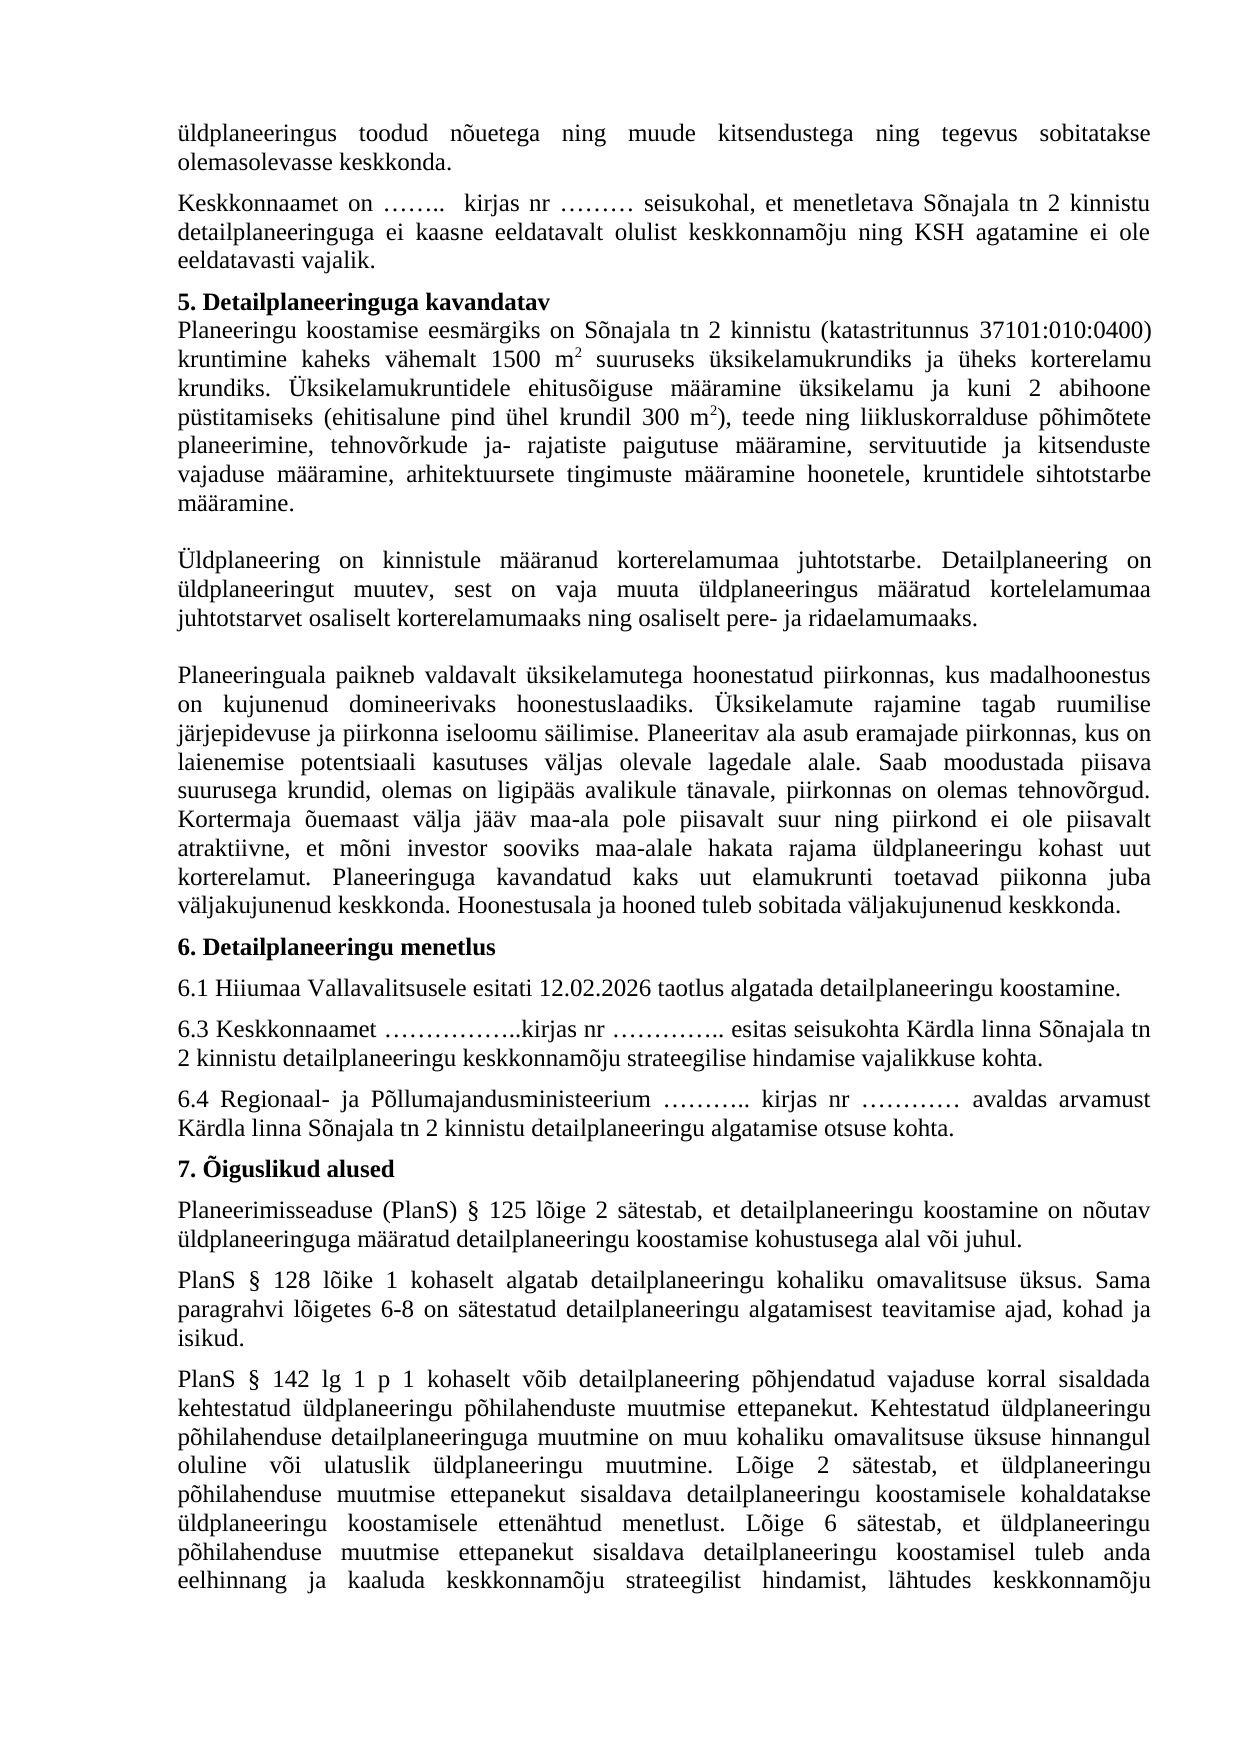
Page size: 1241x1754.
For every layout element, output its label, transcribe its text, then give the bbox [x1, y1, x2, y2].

text 6.4 Regionaal- ja Põllumajandusministeerium ……….. kirjas nr ………… avaldas arvamust Kärdla linna Sõnajala tn 2 kinnistu detailplaneeringu algatamise otsuse kohta. [177, 1084, 1152, 1142]
text 7. Õiguslikud alused [177, 1154, 1152, 1183]
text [177, 118, 1152, 176]
text 5. Detailplaneeringuga kavandatav [177, 287, 1152, 316]
text Keskkonnaamet on …….. kirjas nr ……… seisukohal, et menetletava Sõnajala tn 2 kinnistu detailplaneeringuga ei kaasne eeldatavalt olulist keskkonnamõju ning KSH agatamine ei ole eeldatavasti vajalik. [177, 188, 1152, 274]
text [177, 1364, 1152, 1594]
text Planeeringu koostamise eesmärgiks on Sõnajala tn 2 kinnistu (katastritunnus 37101:010:0400) kruntimine kaheks vähemalt 1500 m2 suuruseks üksikelamukrundiks ja üheks korterelamu krundiks. Üksikelamukruntidele ehitusõiguse määramine üksikelamu ja kuni 2 abihoone püstitamiseks (ehitisalune pind ühel krundil 300 m2), teede ning liikluskorralduse põhimõtete planeerimine, tehnovõrkude ja- rajatiste paigutuse määramine, servituutide ja kitsenduste vajaduse määramine, arhitektuursete tingimuste määramine hoonetele, kruntidele sihtotstarbe määramine. [177, 316, 1152, 517]
text 6.1 Hiiumaa Vallavalitsusele esitati 12.02.2026 taotlus algatada detailplaneeringu koostamine. [177, 973, 1152, 1002]
text Planeerimisseaduse (PlanS) § 125 lõige 2 sätestab, et detailplaneeringu koostamine on nõutav üldplaneeringuga määratud detailplaneeringu koostamise kohustusega alal või juhul. [177, 1196, 1152, 1253]
text PlanS § 128 lõike 1 kohaselt algatab detailplaneeringu kohaliku omavalitsuse üksus. Sama paragrahvi lõigetes 6-8 on sätestatud detailplaneeringu algatamisest teavitamise ajad, kohad ja isikud. [177, 1266, 1152, 1352]
text 6. Detailplaneeringu menetlus [177, 932, 1152, 961]
text 6.3 Keskkonnaamet ……………..kirjas nr ………….. esitas seisukohta Kärdla linna Sõnajala tn 2 kinnistu detailplaneeringu keskkonnamõju strateegilise hindamise vajalikkuse kohta. [177, 1014, 1152, 1072]
text Planeeringuala paikneb valdavalt üksikelamutega hoonestatud piirkonnas, kus madalhoonestus on kujunenud domineerivaks hoonestuslaadiks. Üksikelamute rajamine tagab ruumilise järjepidevuse ja piirkonna iseloomu säilimise. Planeeritav ala asub eramajade piirkonnas, kus on laienemise potentsiaali kasutuses väljas olevale lagedale alale. Saab moodustada piisava suurusega krundid, olemas on ligipääs avalikule tänavale, piirkonnas on olemas tehnovõrgud. Kortermaja õuemaast välja jääv maa-ala pole piisavalt suur ning piirkond ei ole piisavalt atraktiivne, et mõni investor sooviks maa-alale hakata rajama üldplaneeringu kohast uut korterelamut. Planeeringuga kavandatud kaks uut elamukrunti toetavad piikonna juba väljakujunenud keskkonda. Hoonestusala ja hooned tuleb sobitada väljakujunenud keskkonda. [177, 661, 1152, 919]
text Üldplaneering on kinnistule määranud korterelamumaa juhtotstarbe. Detailplaneering on üldplaneeringut muutev, sest on vaja muuta üldplaneeringus määratud kortelelamumaa juhtotstarvet osaliselt korterelamumaaks ning osaliselt pere- ja ridaelamumaaks. [177, 546, 1152, 632]
